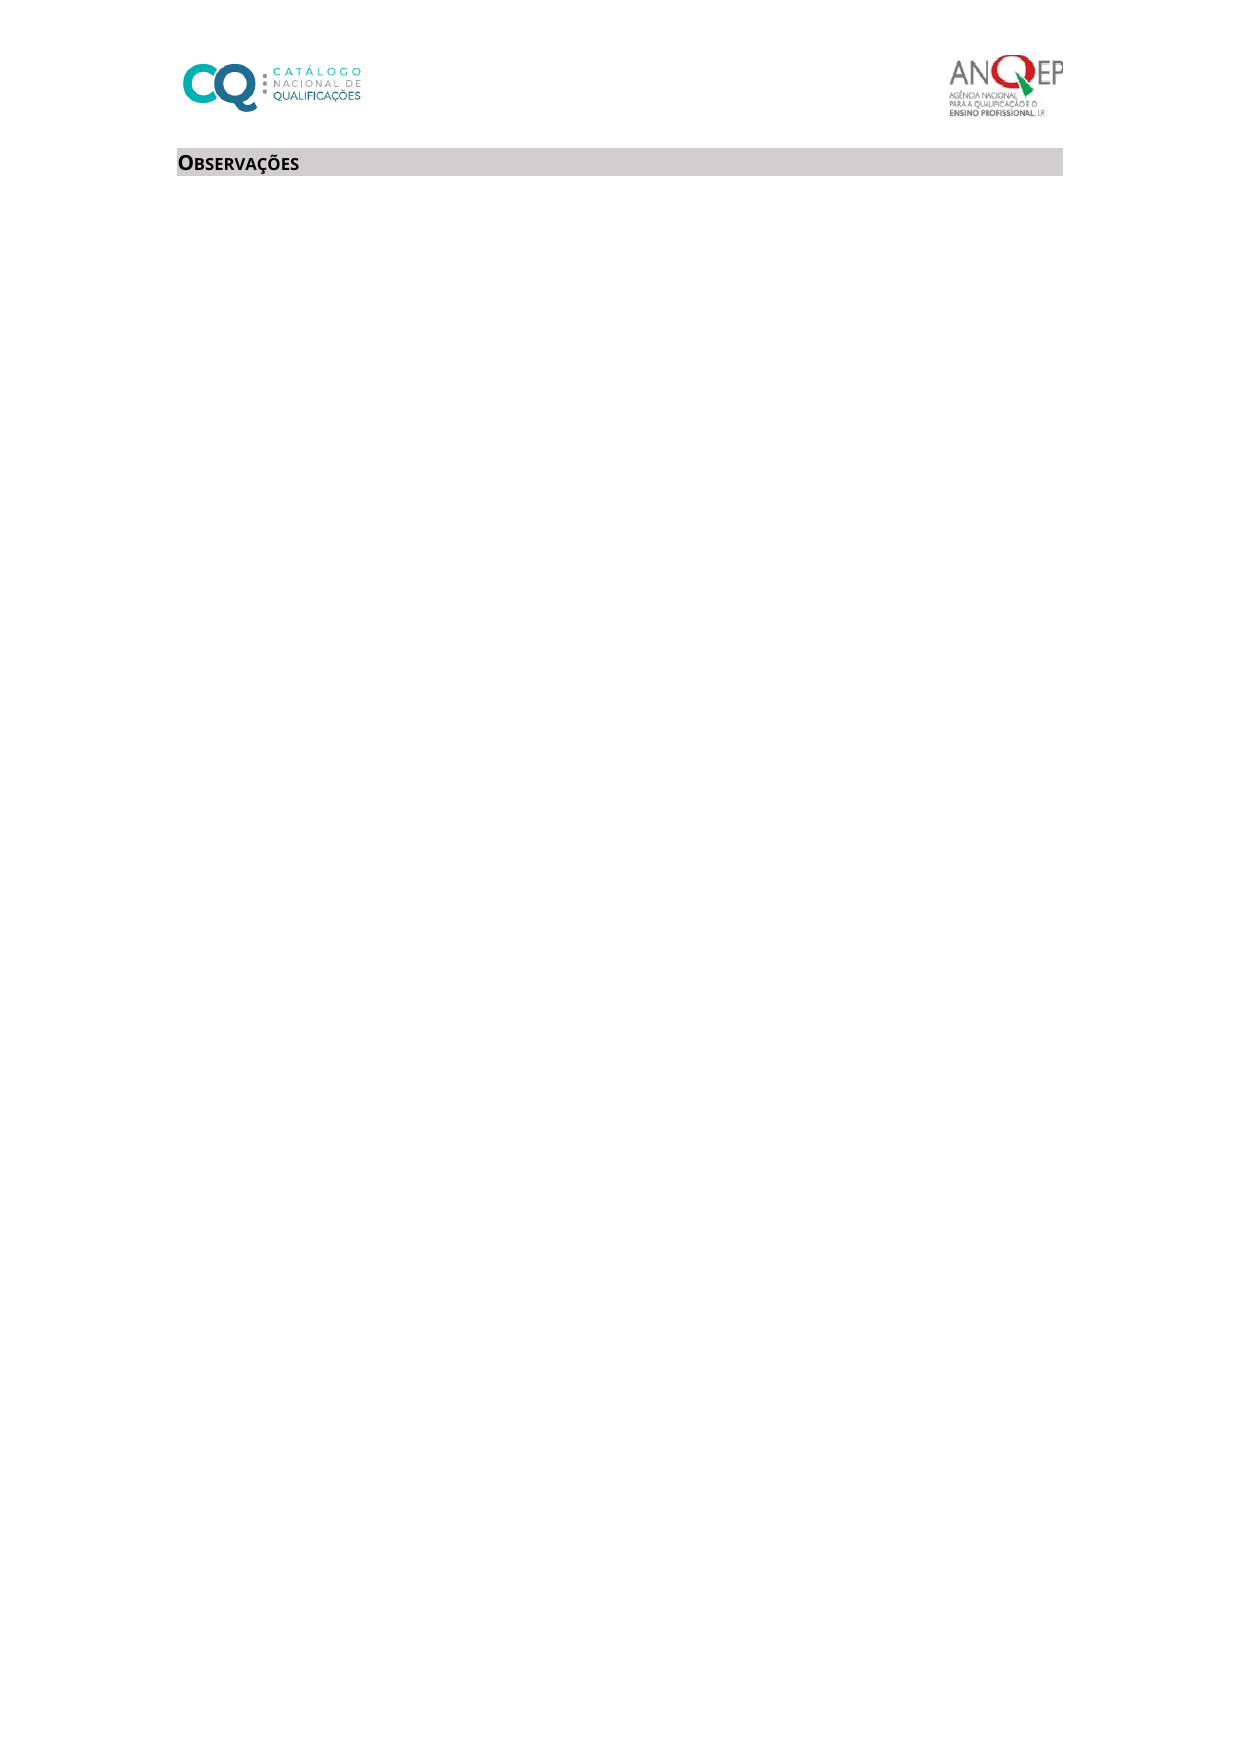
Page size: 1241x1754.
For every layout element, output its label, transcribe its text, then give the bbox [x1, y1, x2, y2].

picture [949, 55, 1063, 119]
text Observações [177, 148, 1063, 176]
picture [177, 46, 365, 130]
